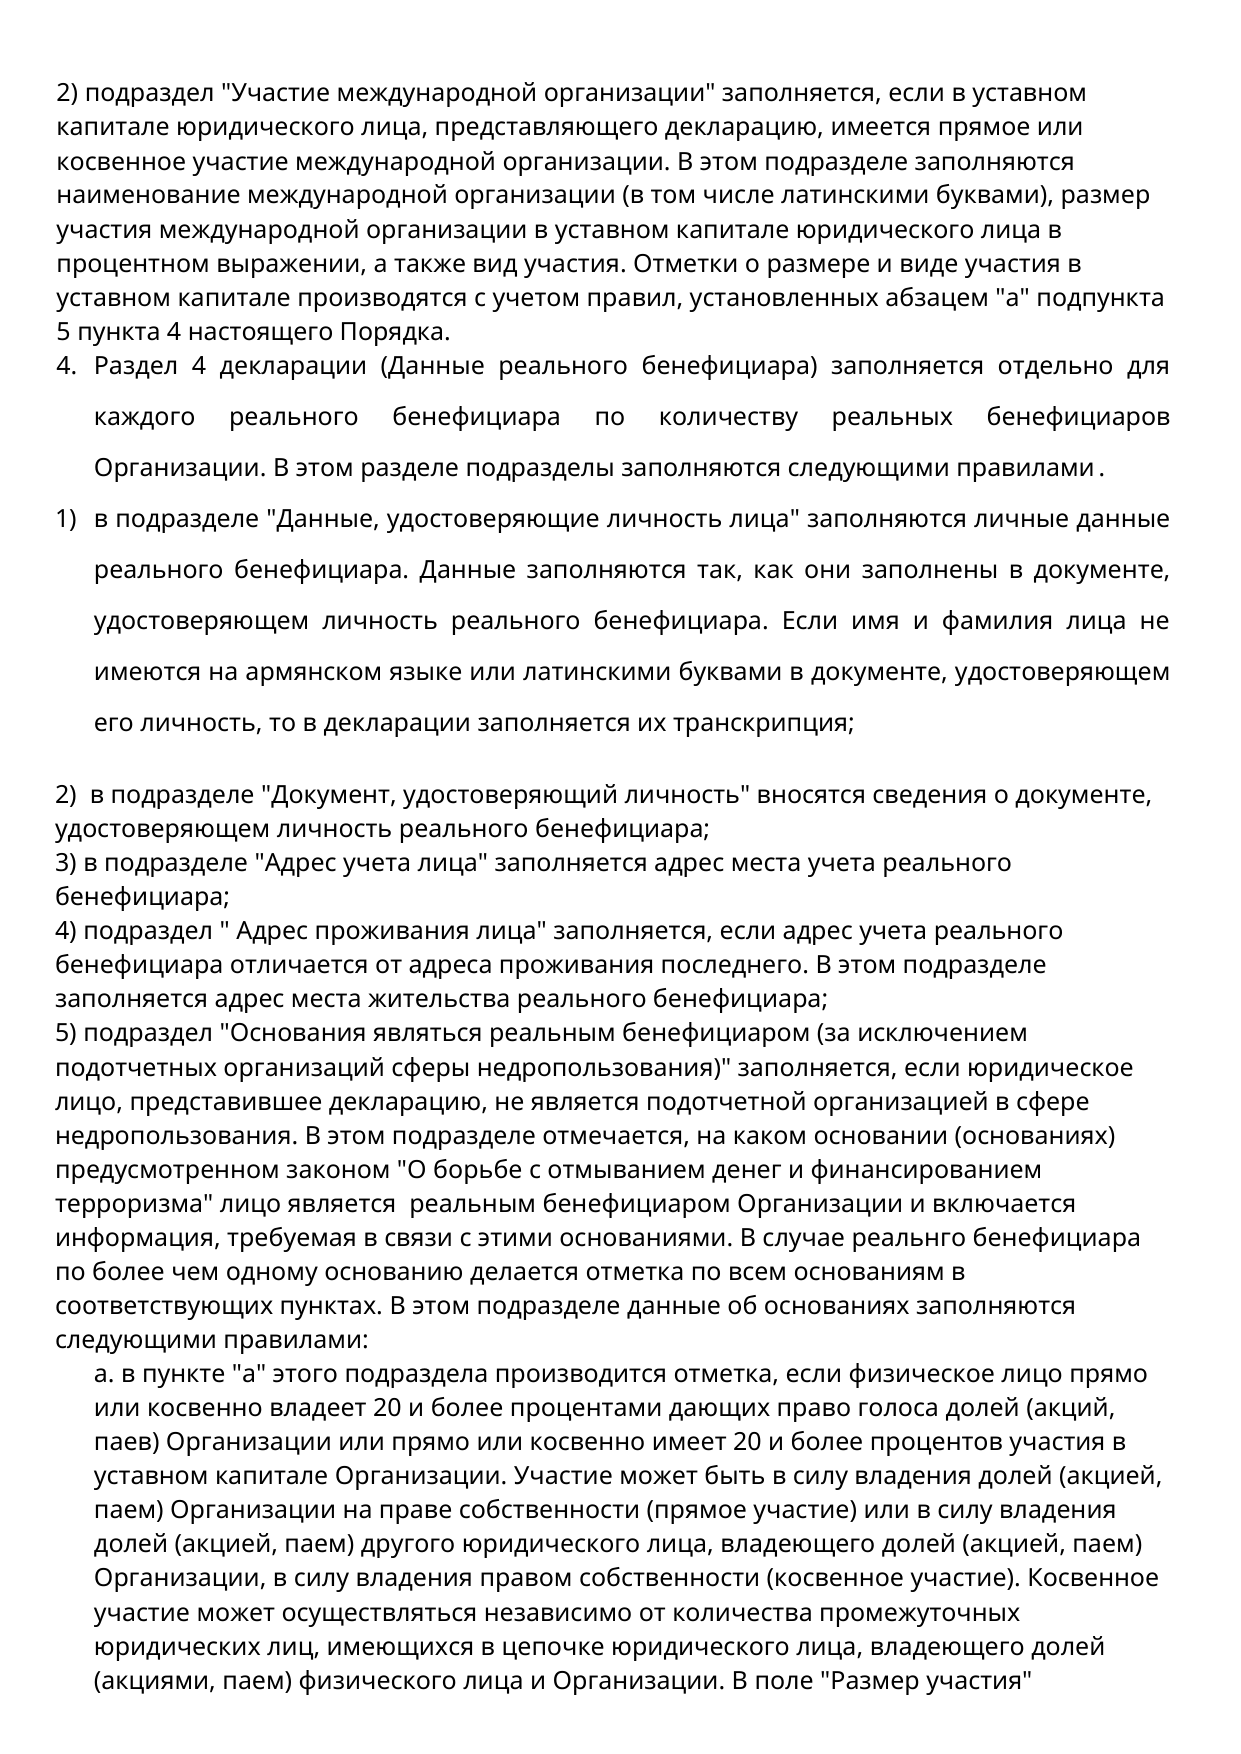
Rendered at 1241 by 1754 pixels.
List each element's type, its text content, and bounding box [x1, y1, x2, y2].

list Раздел 4 декларации (Данные реального бенефициара) заполняется отдельно для каждого реального бенефициара по количеству реальных бенефициаров Организации. В этом разделе подразделы заполняются следующими правилами․ [56, 347, 1171, 484]
list в подразделе "Данные, удостоверяющие личность лица" заполняются личные данные реального бенефициара. Данные заполняются так, как они заполнены в документе, удостоверяющем личность реального бенефициара. Если имя и фамилия лица не имеются на армянском языке или латинскими буквами в документе, удостоверяющем его личность, то в декларации заполняется их транскрипция; [55, 501, 1171, 739]
text 5) подраздел "Основания являться реальным бенефициаром (за исключением подотчетных организаций сферы недропользования)" заполняется, если юридическое лицо, представившее декларацию, не является подотчетной организацией в сфере недропользования. В этом подразделе отмечается, на каком основании (основаниях) предусмотренном законом "О борьбе с отмыванием денег и финансированием терроризма" лицо является реальным бенефициаром Организации и включается информация, требуемая в связи с этими основаниями. В случае реальнго бенефициара по более чем одному основанию делается отметка по всем основаниям в соответствующих пунктах. В этом подразделе данные об основаниях заполняются следующими правилами: [55, 1015, 1171, 1356]
text 4) подраздел " Адрес проживания лица" заполняется, если адрес учета реального бенефициара отличается от адреса проживания последнего. В этом подразделе заполняется адрес места жительства реального бенефициара; [55, 913, 1171, 1015]
text 2) в подразделе "Документ, удостоверяющий личность" вносятся сведения о документе, удостоверяющем личность реального бенефициара; [55, 777, 1171, 845]
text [94, 1356, 1171, 1696]
text 2) подраздел "Участие международной организации" заполняется, если в уставном капитале юридического лица, представляющего декларацию, имеется прямое или косвенное участие международной организации. В этом подразделе заполняются наименование международной организации (в том числе латинскими буквами), размер участия международной организации в уставном капитале юридического лица в процентном выражении, а также вид участия. Отметки о размере и виде участия в уставном капитале производятся с учетом правил, установленных абзацем "а" подпункта 5 пункта 4 настоящего Порядка. [56, 75, 1171, 347]
text 3) в подразделе "Адрес учета лица" заполняется адрес места учета реального бенефициара; [55, 845, 1171, 913]
